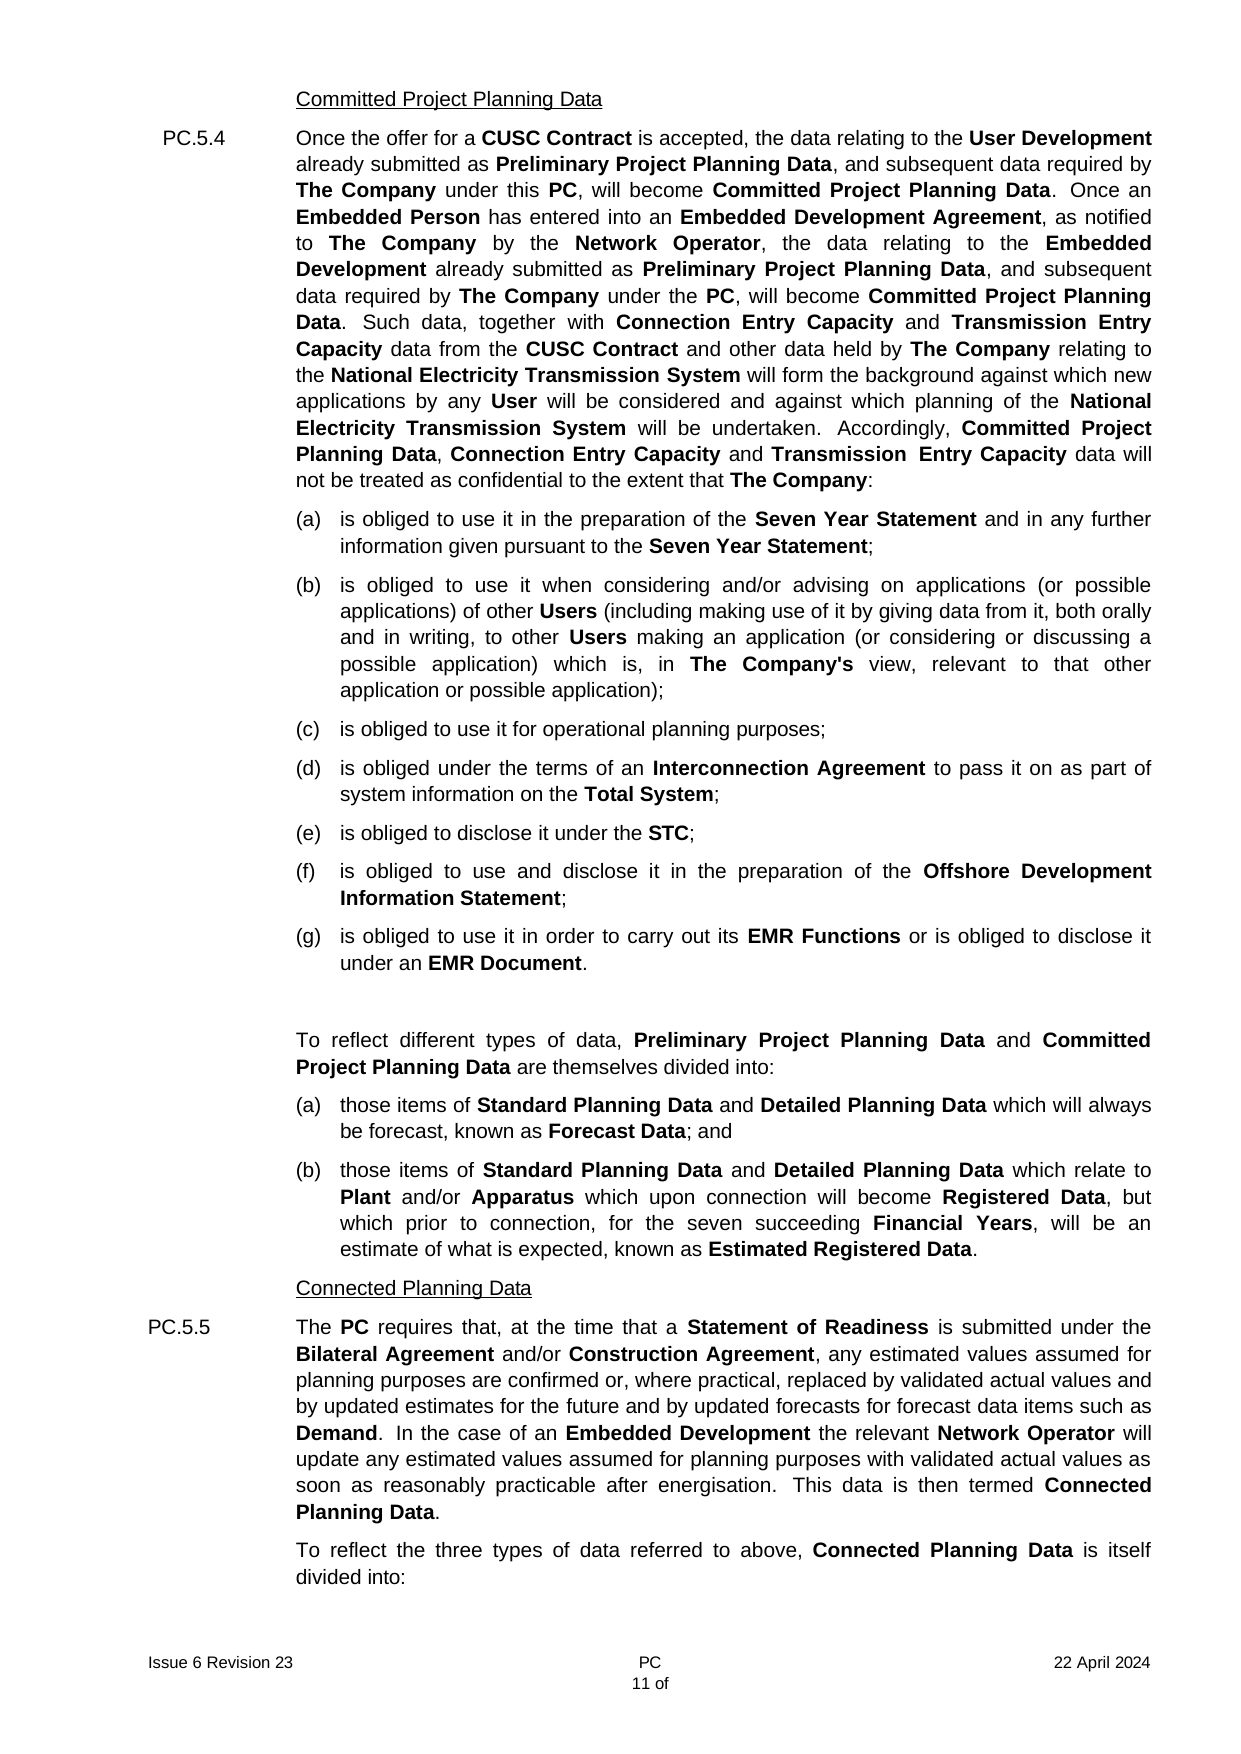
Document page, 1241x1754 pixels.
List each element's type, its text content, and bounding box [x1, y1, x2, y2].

text To reflect different types of data, Preliminary Project Planning Data and Committed Project Planning Data are themselves divided into: [296, 1028, 1152, 1078]
text To reflect the three types of data referred to above, Connected Planning Data is itself divided into: [296, 1538, 1152, 1589]
list is obliged to use it in order to carry out its EMR Functions or is obliged to disclose it under an EMR Document. [296, 924, 1152, 974]
text PC.5.4 Once the offer for a CUSC Contract is accepted, the data relating to the User Development already submitted as Preliminary Project Planning Data, and subsequent data required by The Company under this PC, will become Committed Project Planning Data. Once an Embedded Person has entered into an Embedded Development Agreement, as notified to The Company by the Network Operator, the data relating to the Embedded Development already submitted as Preliminary Project Planning Data, and subsequent data required by The Company under the PC, will become Committed Project Planning Data. Such data, together with Connection Entry Capacity and Transmission Entry Capacity data from the CUSC Contract and other data held by The Company relating to the National Electricity Transmission System will form the background against which new applications by any User will be considered and against which planning of the National Electricity Transmission System will be undertaken. Accordingly, Committed Project Planning Data, Connection Entry Capacity and Transmission Entry Capacity data will not be treated as confidential to the extent that The Company: [162, 126, 1152, 492]
text Connected Planning Data [296, 1276, 1188, 1300]
list is obliged to use it when considering and/or advising on applications (or possible applications) of other Users (including making use of it by giving data from it, both orally and in writing, to other Users making an application (or considering or discussing a possible application) which is, in The Company's view, relevant to that other application or possible application); [296, 572, 1152, 702]
list is obliged to use it in the preparation of the Seven Year Statement and in any further information given pursuant to the Seven Year Statement; [296, 507, 1152, 557]
list is obliged to disclose it under the STC; [296, 821, 1188, 844]
list is obliged under the terms of an Interconnection Agreement to pass it on as part of system information on the Total System; [296, 755, 1152, 806]
list is obliged to use it for operational planning purposes; [296, 717, 1188, 741]
list is obliged to use and disclose it in the preparation of the Offshore Development Information Statement; [296, 859, 1152, 910]
list those items of Standard Planning Data and Detailed Planning Data which will always be forecast, known as Forecast Data; and [296, 1093, 1152, 1143]
text Committed Project Planning Data [296, 87, 1188, 111]
text PC.5.5 The PC requires that, at the time that a Statement of Readiness is submitted under the Bilateral Agreement and/or Construction Agreement, any estimated values assumed for planning purposes are confirmed or, where practical, replaced by validated actual values and by updated estimates for the future and by updated forecasts for forecast data items such as Demand. In the case of an Embedded Development the relevant Network Operator will update any estimated values assumed for planning purposes with validated actual values as soon as reasonably practicable after energisation. This data is then termed Connected Planning Data. [148, 1315, 1152, 1523]
list those items of Standard Planning Data and Detailed Planning Data which relate to Plant and/or Apparatus which upon connection will become Registered Data, but which prior to connection, for the seven succeeding Financial Years, will be an estimate of what is expected, known as Estimated Registered Data. [296, 1158, 1152, 1261]
